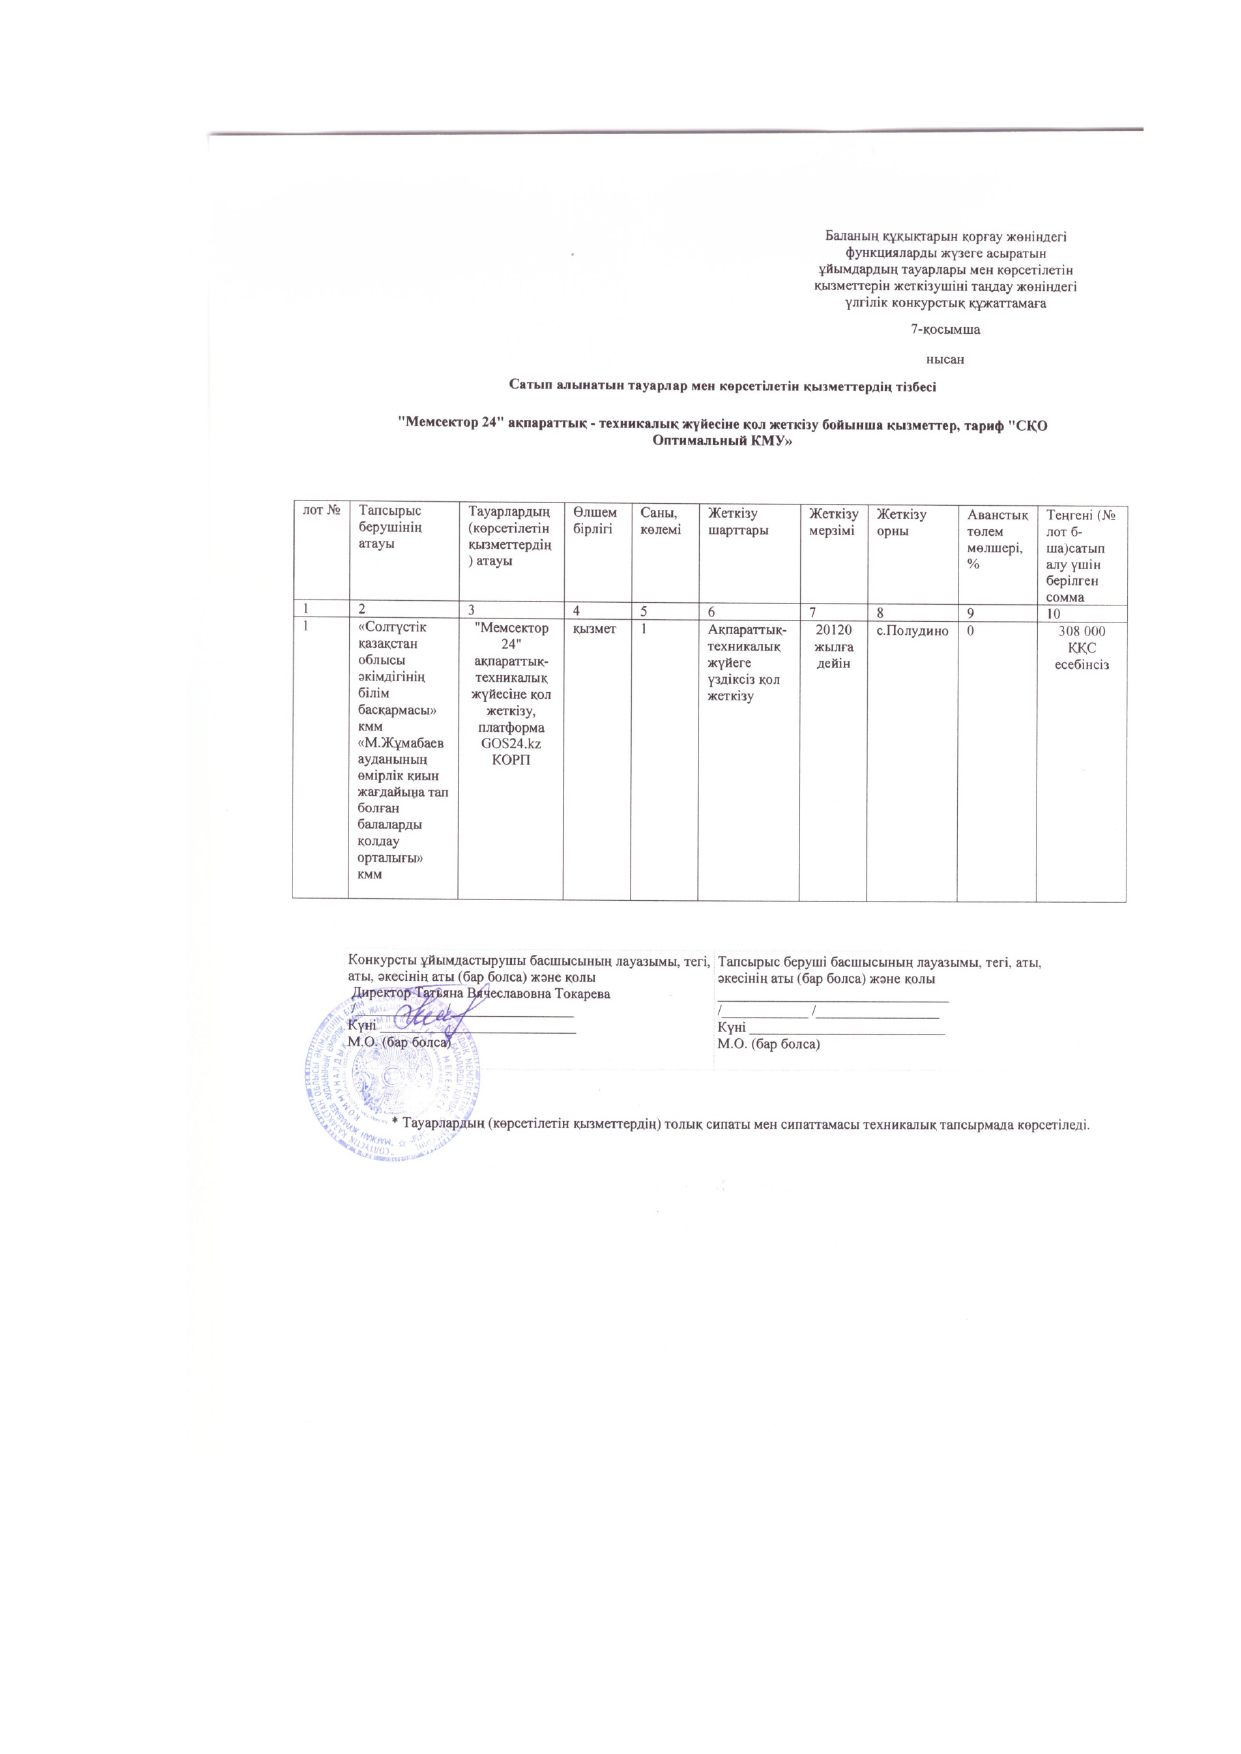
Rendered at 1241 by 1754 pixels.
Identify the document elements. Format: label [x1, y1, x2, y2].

picture [177, 118, 1152, 1458]
